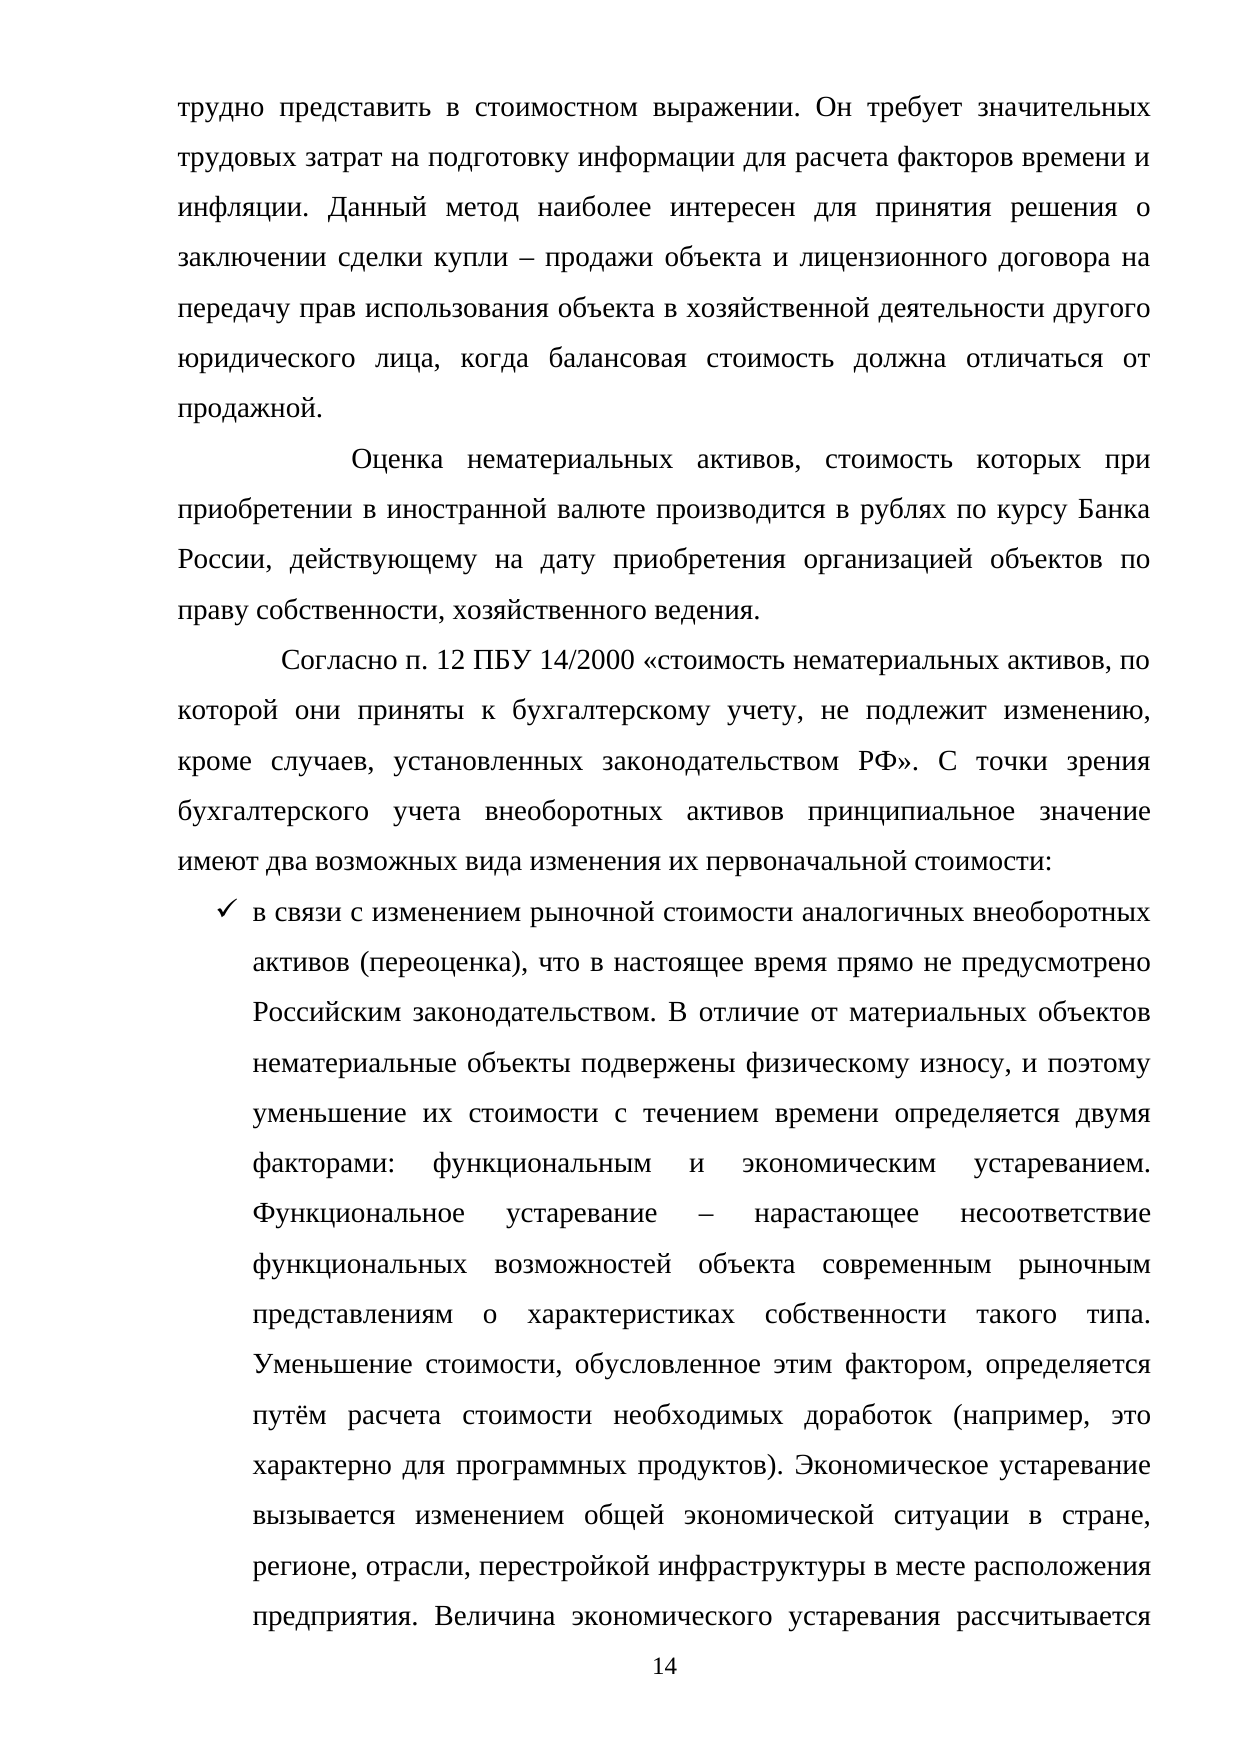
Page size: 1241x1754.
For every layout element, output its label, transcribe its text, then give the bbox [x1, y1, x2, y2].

text Согласно п. 12 ПБУ 14/2000 «стоимость нематериальных активов, по которой они приняты к бухгалтерскому учету, не подлежит изменению, кроме случаев, установленных законодательством РФ». С точки зрения бухгалтерского учета внеоборотных активов принципиальное значение имеют два возможных вида изменения их первоначальной стоимости: [177, 642, 1152, 877]
text Оценка нематериальных активов, стоимость которых при приобретении в иностранной валюте производится в рублях по курсу Банка России, действующему на дату приобретения организацией объектов по праву собственности, хозяйственного ведения. [177, 441, 1152, 625]
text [177, 89, 1152, 424]
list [215, 894, 1152, 1632]
